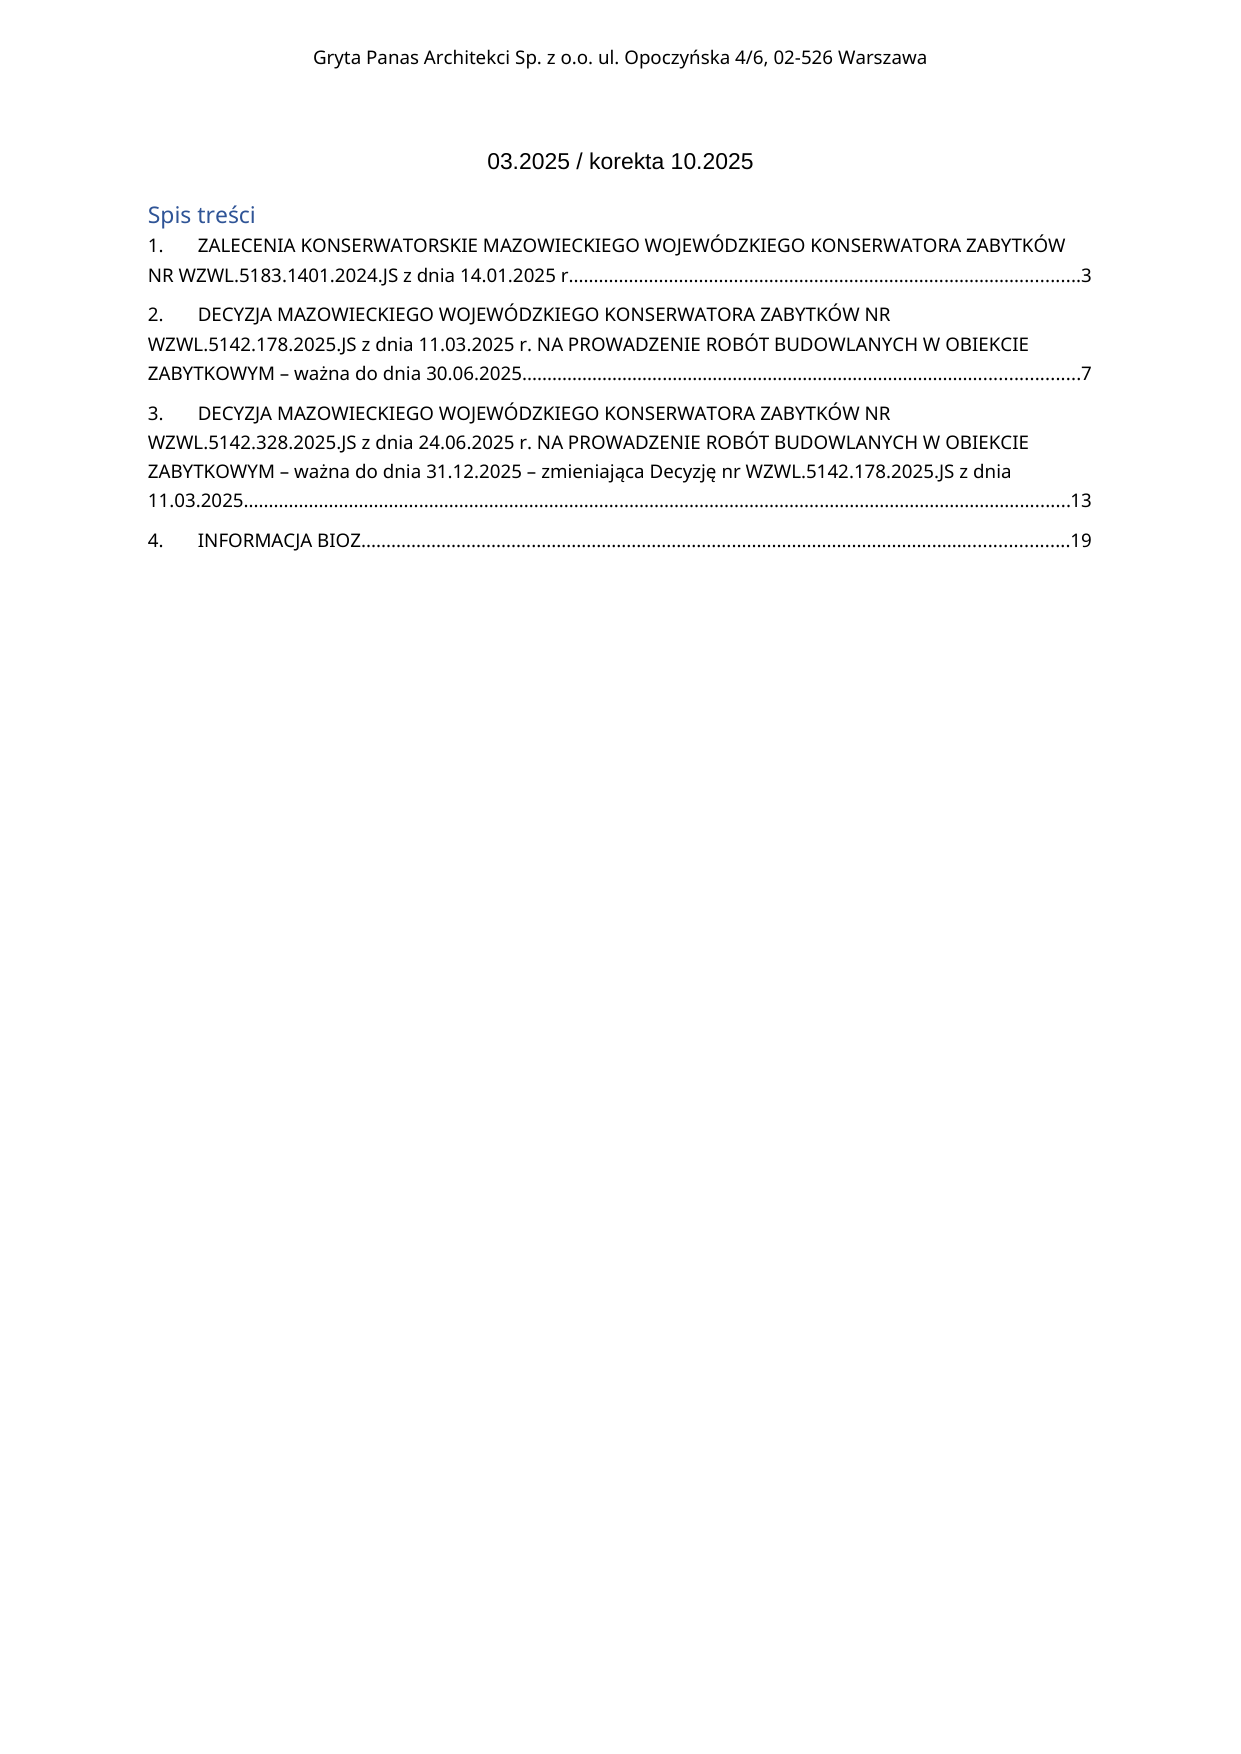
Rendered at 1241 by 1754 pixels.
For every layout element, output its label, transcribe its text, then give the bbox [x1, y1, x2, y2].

text 03.2025 / korekta 10.2025 [148, 148, 1093, 174]
